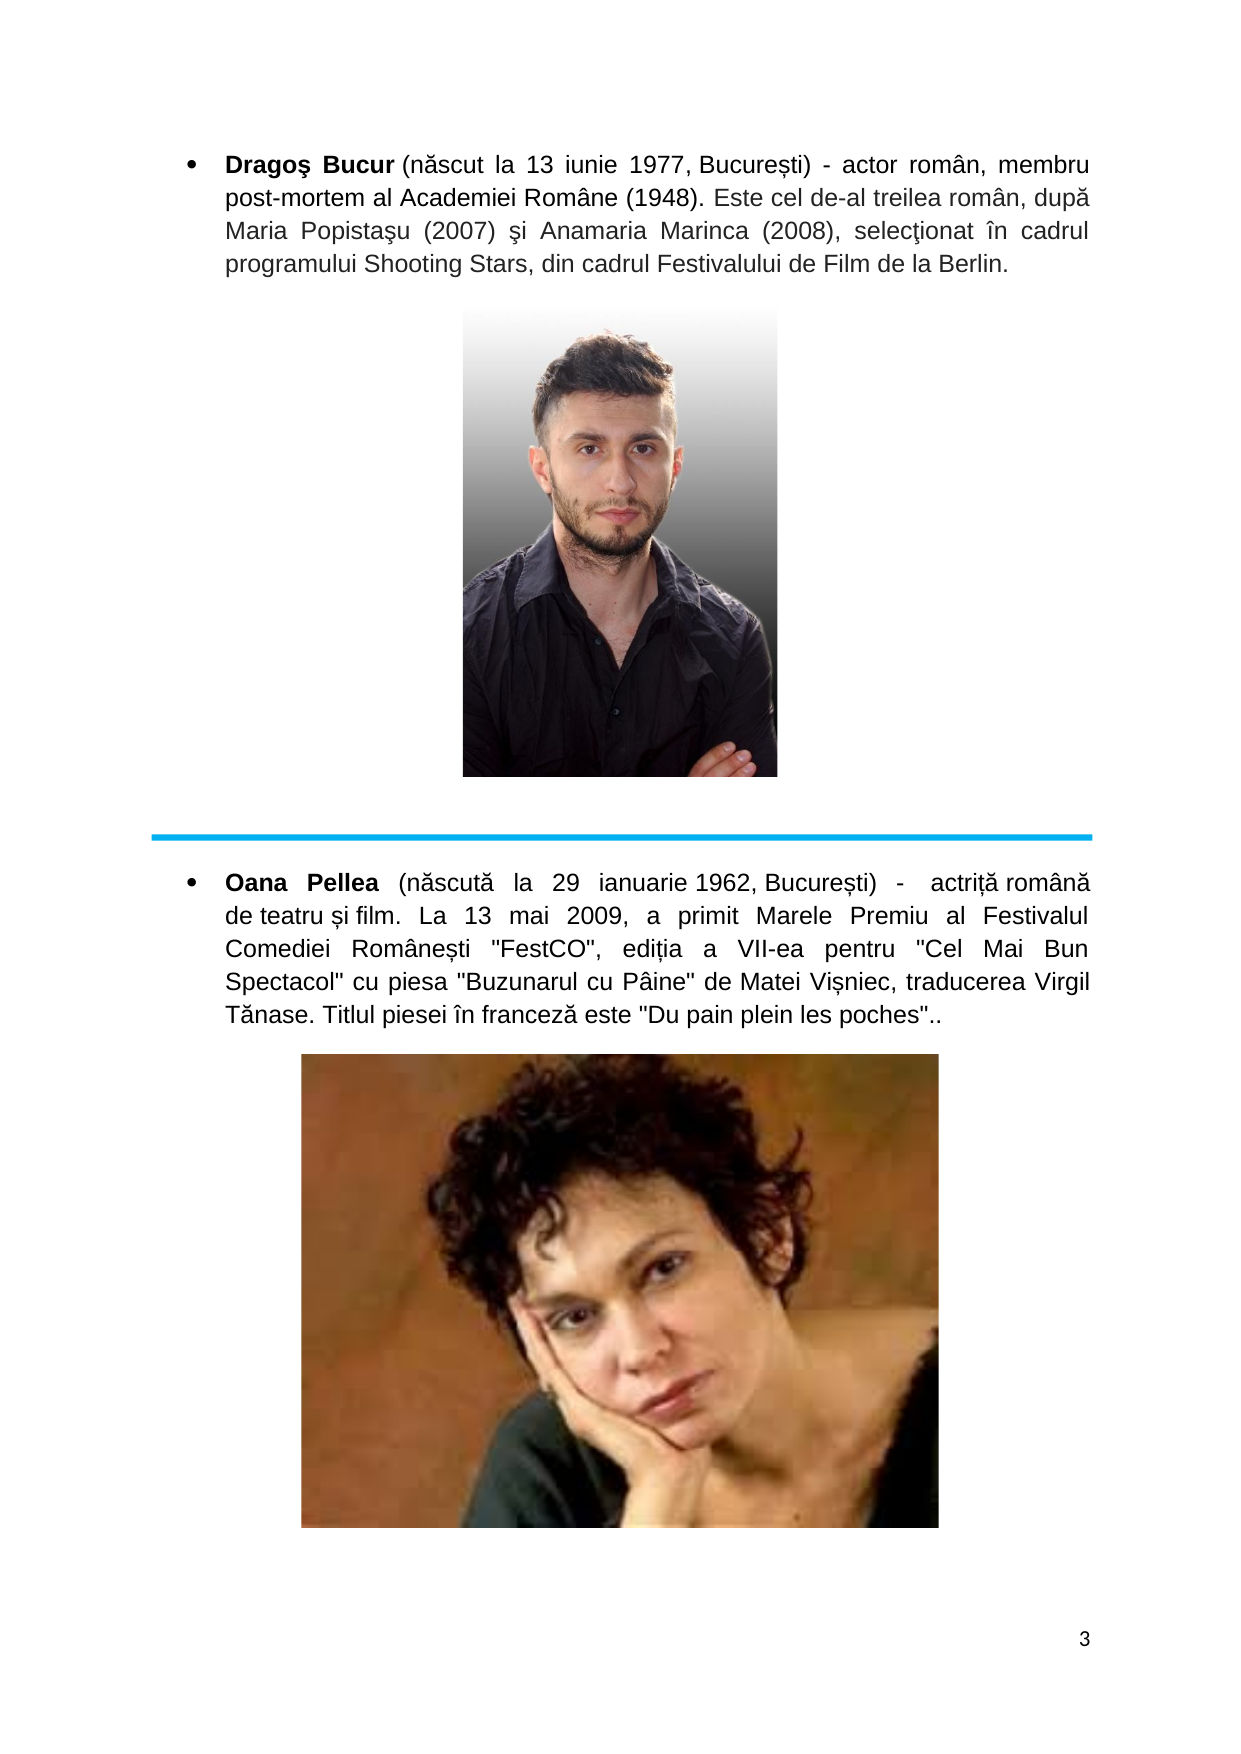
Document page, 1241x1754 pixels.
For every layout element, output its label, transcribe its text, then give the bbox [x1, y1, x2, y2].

list Oana Pellea (născută la 29 ianuarie 1962, București) - actriță română de teatru și film. La 13 mai 2009, a primit Marele Premiu al Festivalul Comediei Românești "FestCO", ediția a VII-ea pentru "Cel Mai Bun Spectacol" cu piesa "Buzunarul cu Pâine" de Matei Vișniec, traducerea Virgil Tănase. Titlul piesei în franceză este "Du pain plein les poches".. [187, 868, 1090, 1028]
picture [301, 1054, 939, 1528]
list Dragoş Bucur (născut la 13 iunie 1977, București) - actor român, membru post-mortem al Academiei Române (1948). Este cel de-al treilea român, după Maria Popistaşu (2007) şi Anamaria Marinca (2008), selecţionat în cadrul programului Shooting Stars, din cadrul Festivalului de Film de la Berlin. [187, 150, 1090, 278]
picture [462, 304, 778, 777]
